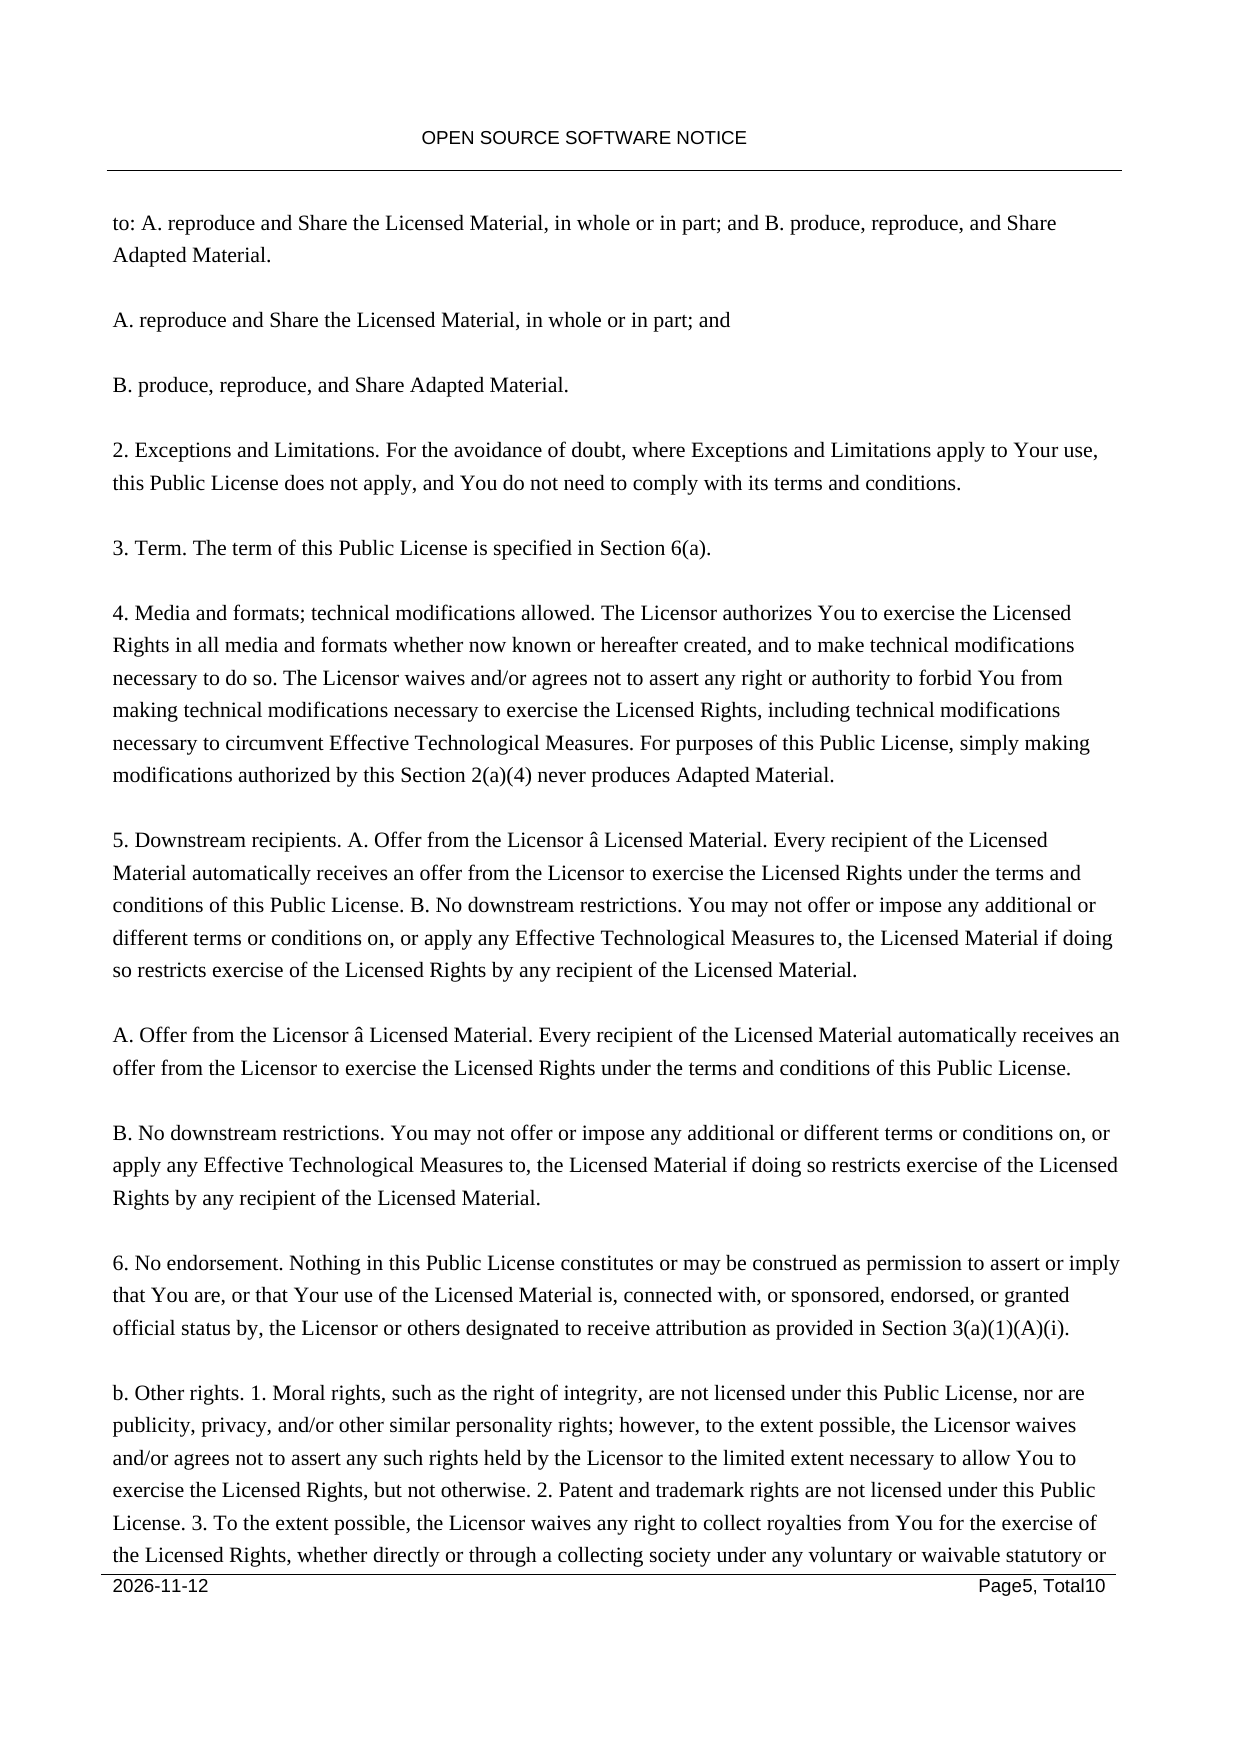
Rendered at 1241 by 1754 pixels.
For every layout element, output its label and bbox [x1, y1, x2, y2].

text [112, 206, 1128, 1571]
